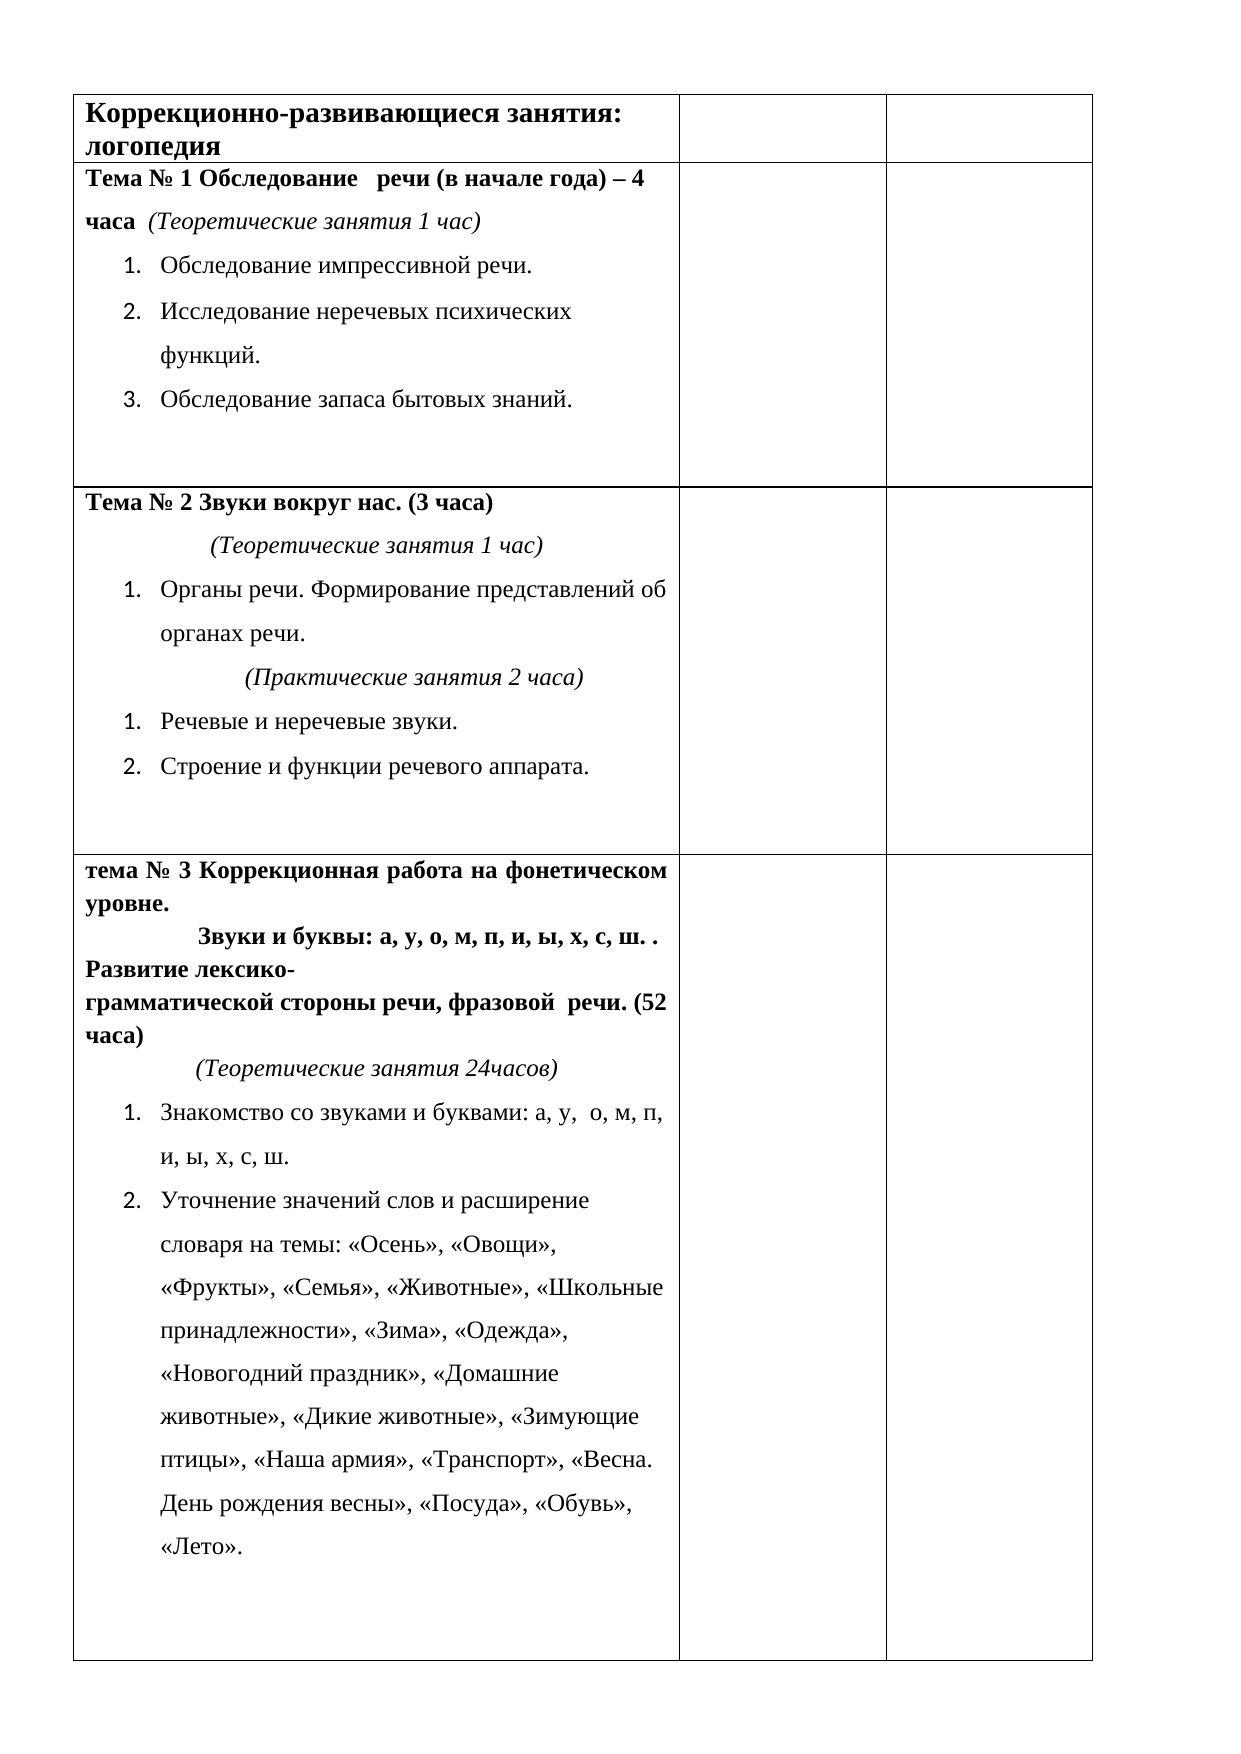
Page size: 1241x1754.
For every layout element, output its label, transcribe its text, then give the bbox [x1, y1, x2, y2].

table_cell [680, 855, 886, 1660]
table_cell [887, 95, 1092, 162]
table_cell [680, 163, 886, 486]
table_cell Коррекционно-развивающиеся занятия: логопедия [74, 95, 679, 162]
table_cell Тема № 2 Звуки вокруг нас. (3 часа) (Теоретические занятия 1 час) Органы речи. Формирование представлений об органах речи. (Практические занятия 2 часа) Речевые и неречевые звуки. Строение и функции речевого аппарата. [74, 488, 679, 854]
table_cell [887, 488, 1092, 854]
table_cell [680, 488, 886, 854]
table_cell [887, 855, 1092, 1660]
table_cell Тема № 1 Обследование речи (в начале года) – 4 часа (Теоретические занятия 1 час) Обследование импрессивной речи. Исследование неречевых психических функций. Обследование запаса бытовых знаний. [74, 163, 679, 486]
table_cell [680, 95, 886, 162]
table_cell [74, 855, 679, 1660]
table_cell [887, 163, 1092, 486]
